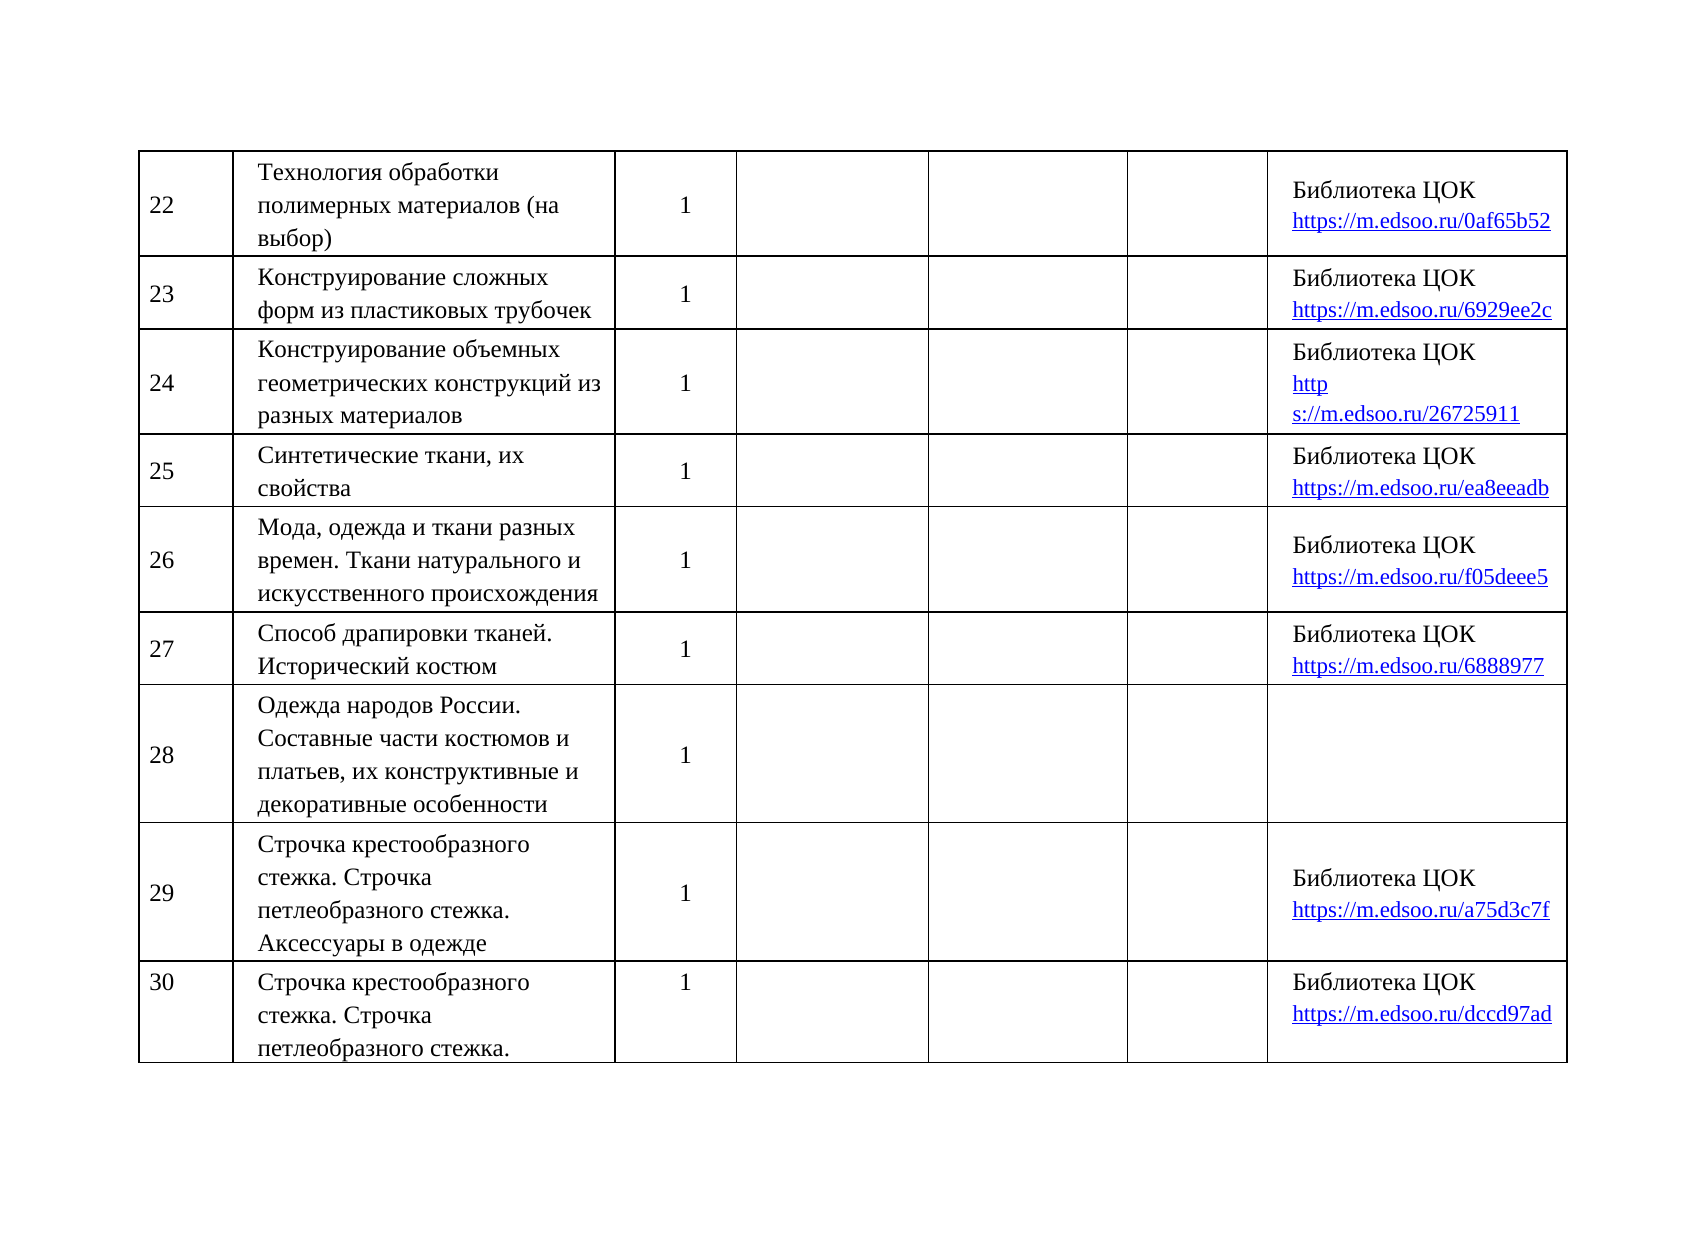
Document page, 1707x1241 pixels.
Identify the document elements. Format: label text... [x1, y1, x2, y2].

table_cell [1128, 685, 1267, 822]
table_cell Способ драпировки тканей. Исторический костюм [234, 613, 614, 683]
table_cell Библиотека ЦОК https://m.edsoo.ru/f05deee5 [1268, 507, 1566, 611]
table_cell 1 [616, 823, 736, 960]
table_cell [1128, 435, 1267, 506]
table_cell [929, 152, 1127, 255]
table_cell [929, 507, 1127, 611]
table_cell 26 [140, 507, 232, 611]
table_cell 1 [616, 257, 736, 328]
table_cell 30 [140, 962, 232, 1062]
table_cell 1 [616, 435, 736, 506]
table_cell [737, 152, 928, 255]
table_cell 1 [616, 685, 736, 822]
table_cell [737, 507, 928, 611]
table_cell [1268, 685, 1566, 822]
table_cell Библиотека ЦОК https://m.edsoo.ru/6888977 [1268, 613, 1566, 683]
table_cell 27 [140, 613, 232, 683]
table_cell [929, 435, 1127, 506]
table_cell 1 [616, 613, 736, 683]
table_cell Библиотека ЦОК https://m.edsoo.ru/0af65b52 [1268, 152, 1566, 255]
table_cell 1 [616, 507, 736, 611]
table_cell [737, 613, 928, 683]
table_cell [1128, 507, 1267, 611]
table_cell Библиотека ЦОК https://m.edsoo.ru/26725911 [1268, 330, 1566, 433]
table_cell [737, 685, 928, 822]
table_cell Библиотека ЦОК https://m.edsoo.ru/ea8eeadb [1268, 435, 1566, 506]
table_cell Синтетические ткани, их свойства [234, 435, 614, 506]
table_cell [234, 962, 614, 1062]
table_cell [1128, 962, 1267, 1062]
table_cell 1 [616, 330, 736, 433]
table_cell [929, 330, 1127, 433]
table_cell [1268, 962, 1566, 1062]
table_cell Одежда народов России. Составные части костюмов и платьев, их конструктивные и декоративные особенности [234, 685, 614, 822]
table_cell 1 [616, 962, 736, 1062]
table_cell Технология обработки полимерных материалов (на выбор) [234, 152, 614, 255]
table_cell 23 [140, 257, 232, 328]
table_cell [1128, 330, 1267, 433]
table_cell [737, 330, 928, 433]
table_cell [1128, 613, 1267, 683]
table_cell Конструирование сложных форм из пластиковых трубочек [234, 257, 614, 328]
table_cell [929, 823, 1127, 960]
table_cell [929, 613, 1127, 683]
table_cell [929, 685, 1127, 822]
table_cell 25 [140, 435, 232, 506]
table_cell Библиотека ЦОК https://m.edsoo.ru/6929ee2c [1268, 257, 1566, 328]
table_cell [737, 823, 928, 960]
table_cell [234, 823, 614, 960]
table_cell 28 [140, 685, 232, 822]
table_cell Библиотека ЦОК https://m.edsoo.ru/a75d3c7f [1268, 823, 1566, 960]
table_cell Конструирование объемных геометрических конструкций из разных материалов [234, 330, 614, 433]
table_cell 1 [616, 152, 736, 255]
table_cell 29 [140, 823, 232, 960]
table_cell [1128, 152, 1267, 255]
table_cell [929, 962, 1127, 1062]
table_cell Мода, одежда и ткани разных времен. Ткани натурального и искусственного происхождения [234, 507, 614, 611]
table_cell [737, 962, 928, 1062]
table_cell 22 [140, 152, 232, 255]
table_cell [737, 257, 928, 328]
table_cell 24 [140, 330, 232, 433]
table_cell [1128, 257, 1267, 328]
table_cell [737, 435, 928, 506]
table_cell [1128, 823, 1267, 960]
table_cell [929, 257, 1127, 328]
